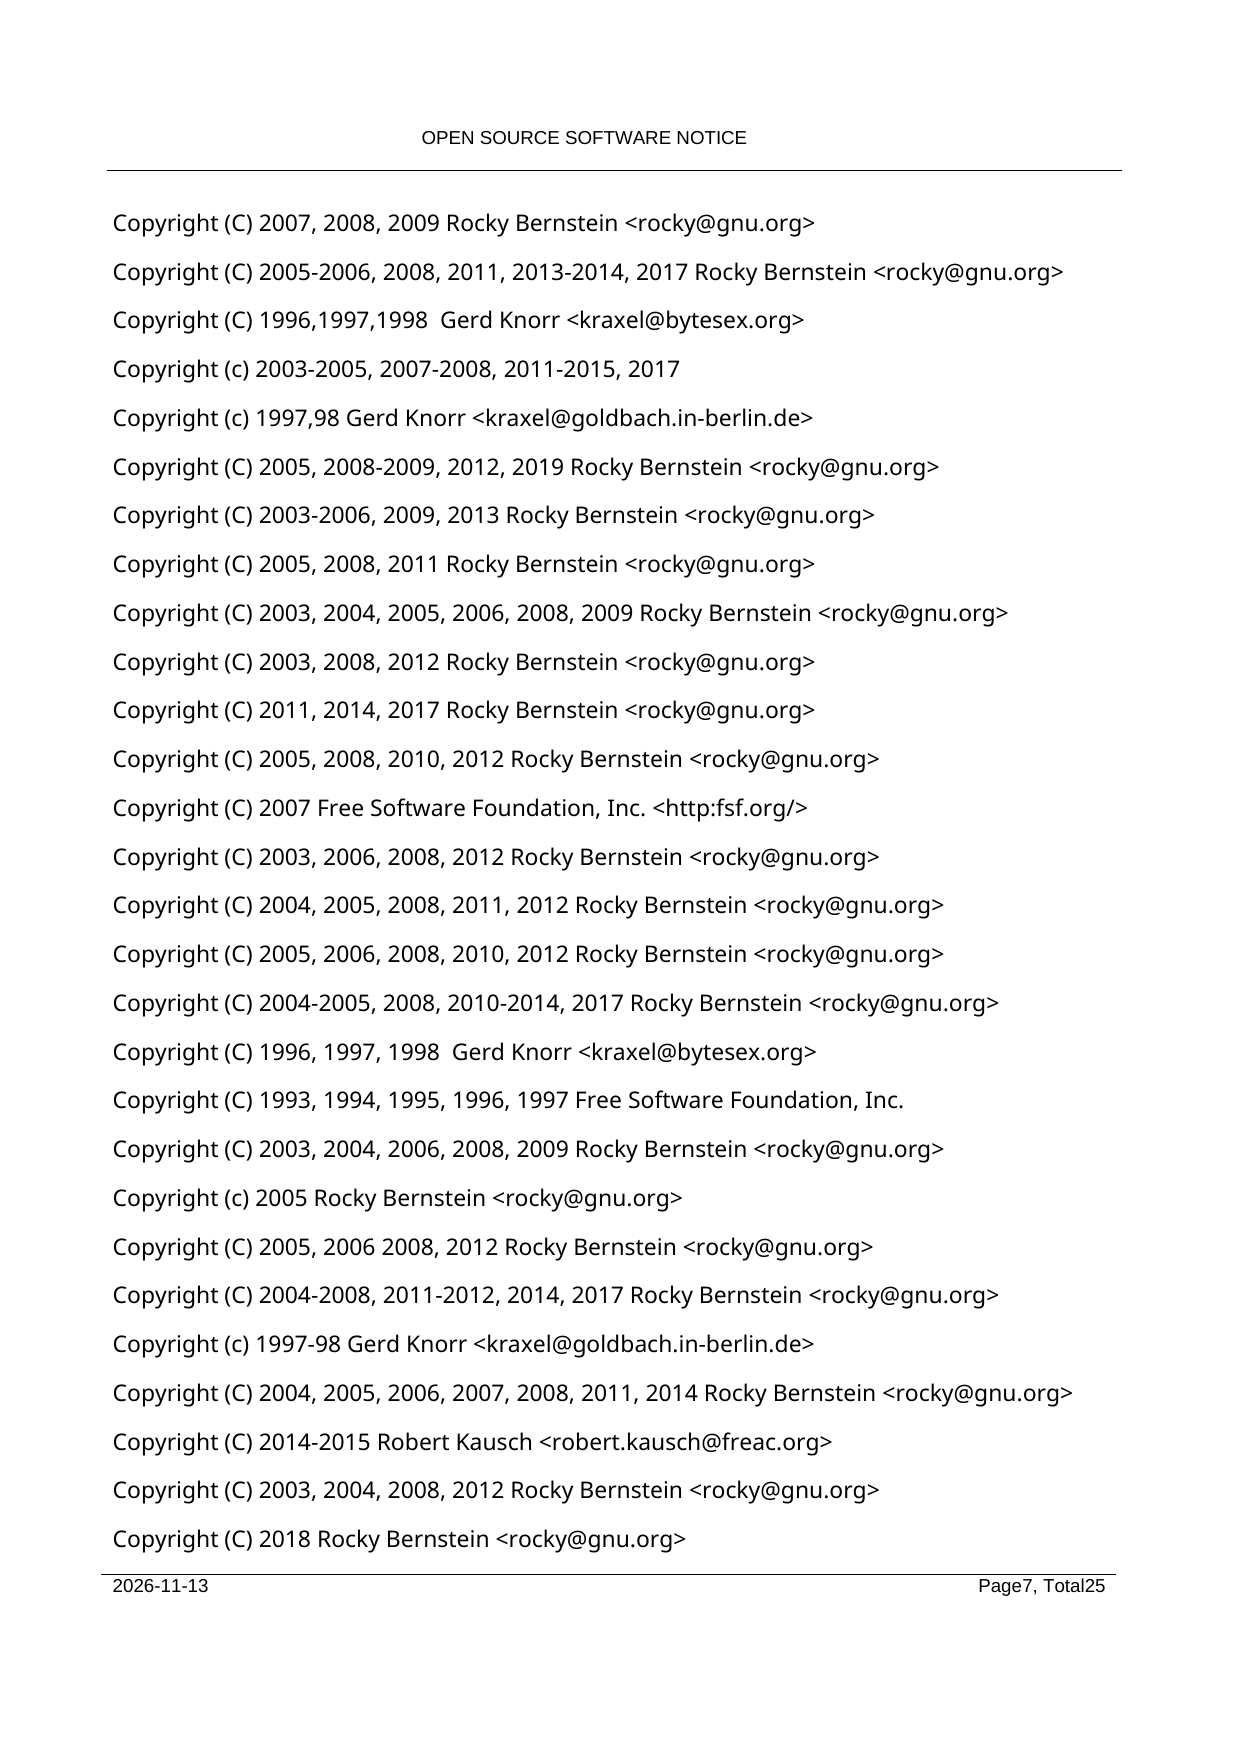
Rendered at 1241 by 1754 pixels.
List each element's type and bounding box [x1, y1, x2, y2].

text [112, 206, 1128, 1555]
